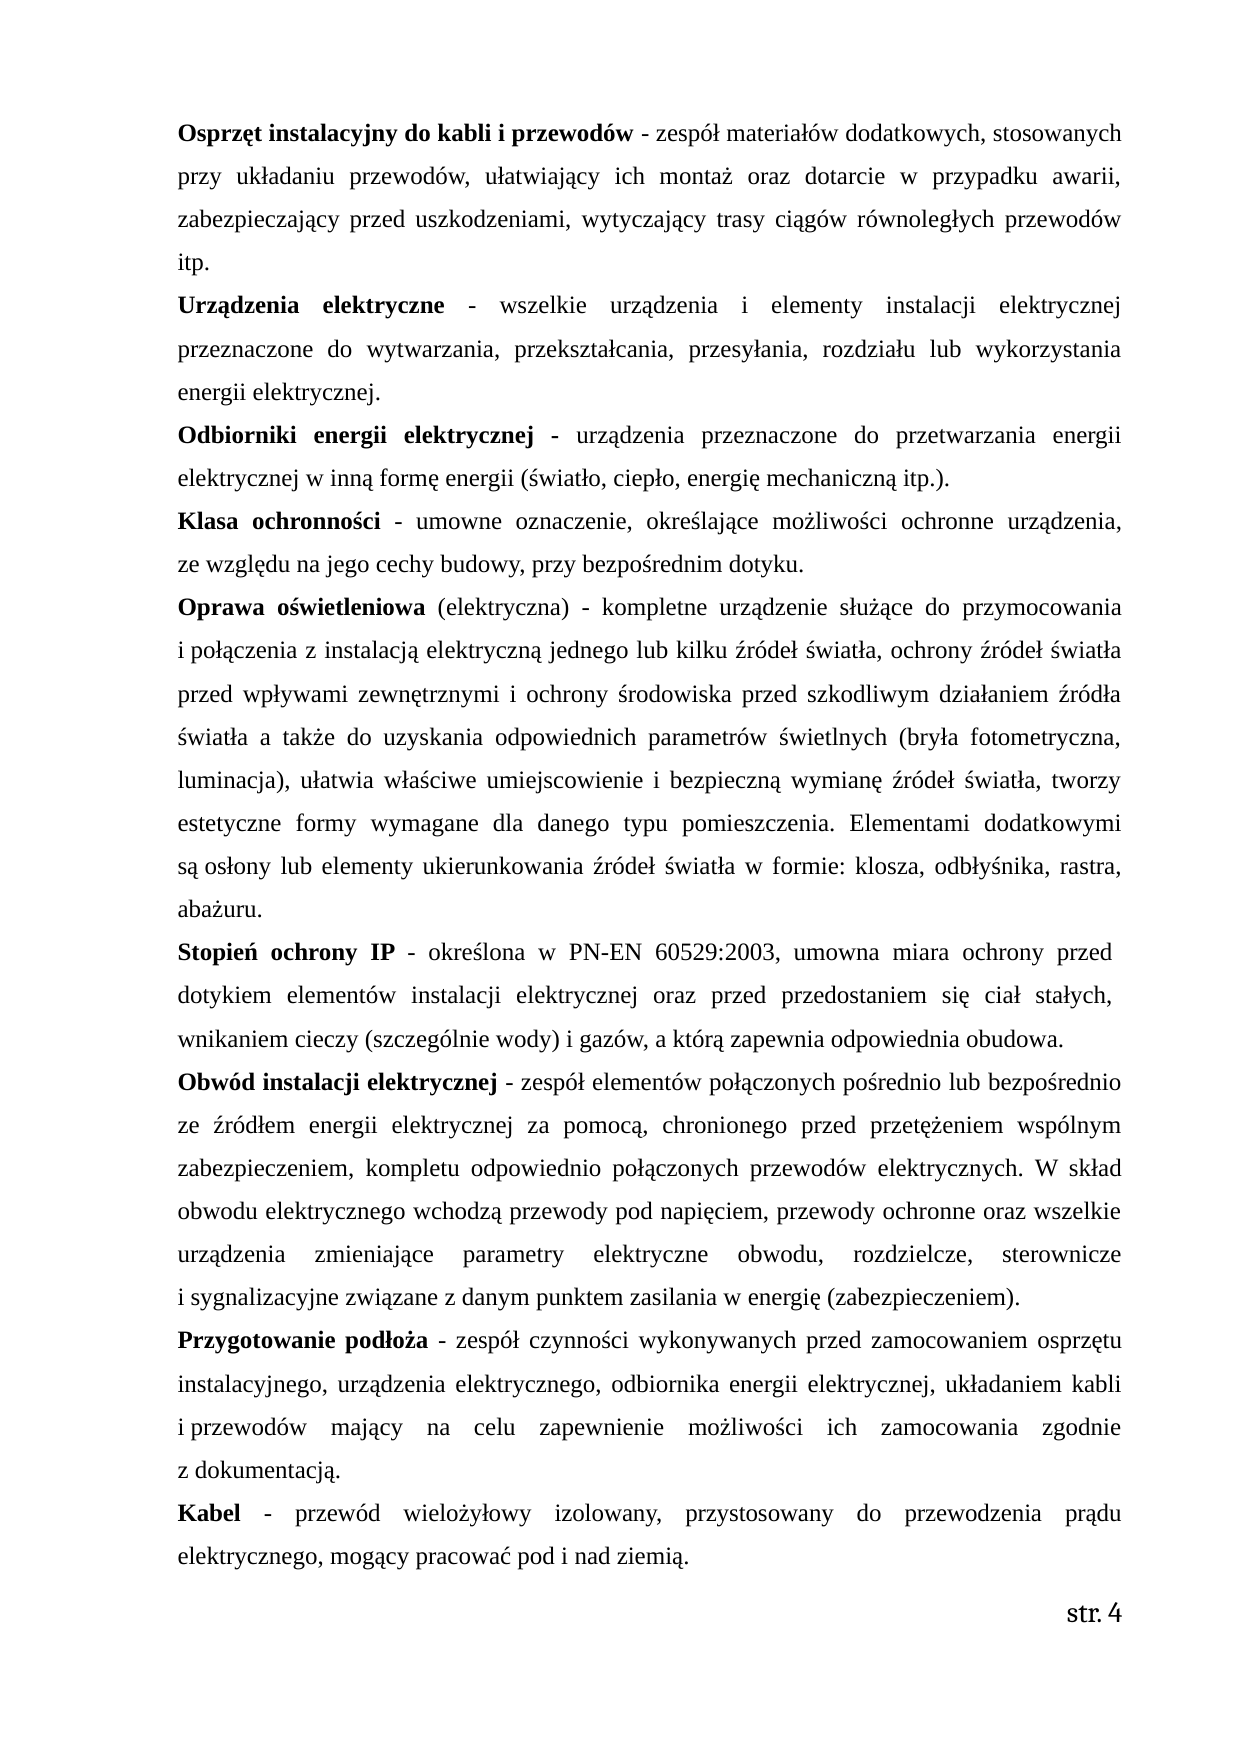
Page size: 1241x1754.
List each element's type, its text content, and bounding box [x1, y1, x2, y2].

text Stopień ochrony IP - określona w PN-EN 60529:2003, umowna miara ochrony przed dotykiem elementów instalacji elektrycznej oraz przed przedostaniem się ciał stałych, wnikaniem cieczy (szczególnie wody) i gazów, a którą zapewnia odpowiednia obudowa. [177, 937, 1113, 1052]
text Kabel - przewód wielożyłowy izolowany, przystosowany do przewodzenia prądu elektrycznego, mogący pracować pod i nad ziemią. [177, 1498, 1122, 1570]
text Oprawa oświetleniowa (elektryczna) - kompletne urządzenie służące do przymocowania i połączenia z instalacją elektryczną jednego lub kilku źródeł światła, ochrony źródeł światła przed wpływami zewnętrznymi i ochrony środowiska przed szkodliwym działaniem źródła światła a także do uzyskania odpowiednich parametrów świetlnych (bryła fotometryczna, luminacja), ułatwia właściwe umiejscowienie i bezpieczną wymianę źródeł światła, tworzy estetyczne formy wymagane dla danego typu pomieszczenia. Elementami dodatkowymi są osłony lub elementy ukierunkowania źródeł światła w formie: klosza, odbłyśnika, rastra, abażuru. [177, 592, 1122, 923]
text Przygotowanie podłoża - zespół czynności wykonywanych przed zamocowaniem osprzętu instalacyjnego, urządzenia elektrycznego, odbiornika energii elektrycznej, układaniem kabli i przewodów mający na celu zapewnienie możliwości ich zamocowania zgodnie z dokumentacją. [177, 1326, 1122, 1484]
text Osprzęt instalacyjny do kabli i przewodów - zespół materiałów dodatkowych, stosowanych przy układaniu przewodów, ułatwiający ich montaż oraz dotarcie w przypadku awarii, zabezpieczający przed uszkodzeniami, wytyczający trasy ciągów równoległych przewodów itp. [177, 118, 1122, 276]
text Obwód instalacji elektrycznej - zespół elementów połączonych pośrednio lub bezpośrednio ze źródłem energii elektrycznej za pomocą, chronionego przed przetężeniem wspólnym zabezpieczeniem, kompletu odpowiednio połączonych przewodów elektrycznych. W skład obwodu elektrycznego wchodzą przewody pod napięciem, przewody ochronne oraz wszelkie urządzenia zmieniające parametry elektryczne obwodu, rozdzielcze, sterownicze i sygnalizacyjne związane z danym punktem zasilania w energię (zabezpieczeniem). [177, 1067, 1122, 1311]
text Urządzenia elektryczne - wszelkie urządzenia i elementy instalacji elektrycznej przeznaczone do wytwarzania, przekształcania, przesyłania, rozdziału lub wykorzystania energii elektrycznej. [177, 291, 1122, 406]
text Klasa ochronności - umowne oznaczenie, określające możliwości ochronne urządzenia, ze względu na jego cechy budowy, przy bezpośrednim dotyku. [177, 506, 1122, 578]
text Odbiorniki energii elektrycznej - urządzenia przeznaczone do przetwarzania energii elektrycznej w inną formę energii (światło, ciepło, energię mechaniczną itp.). [177, 420, 1122, 492]
